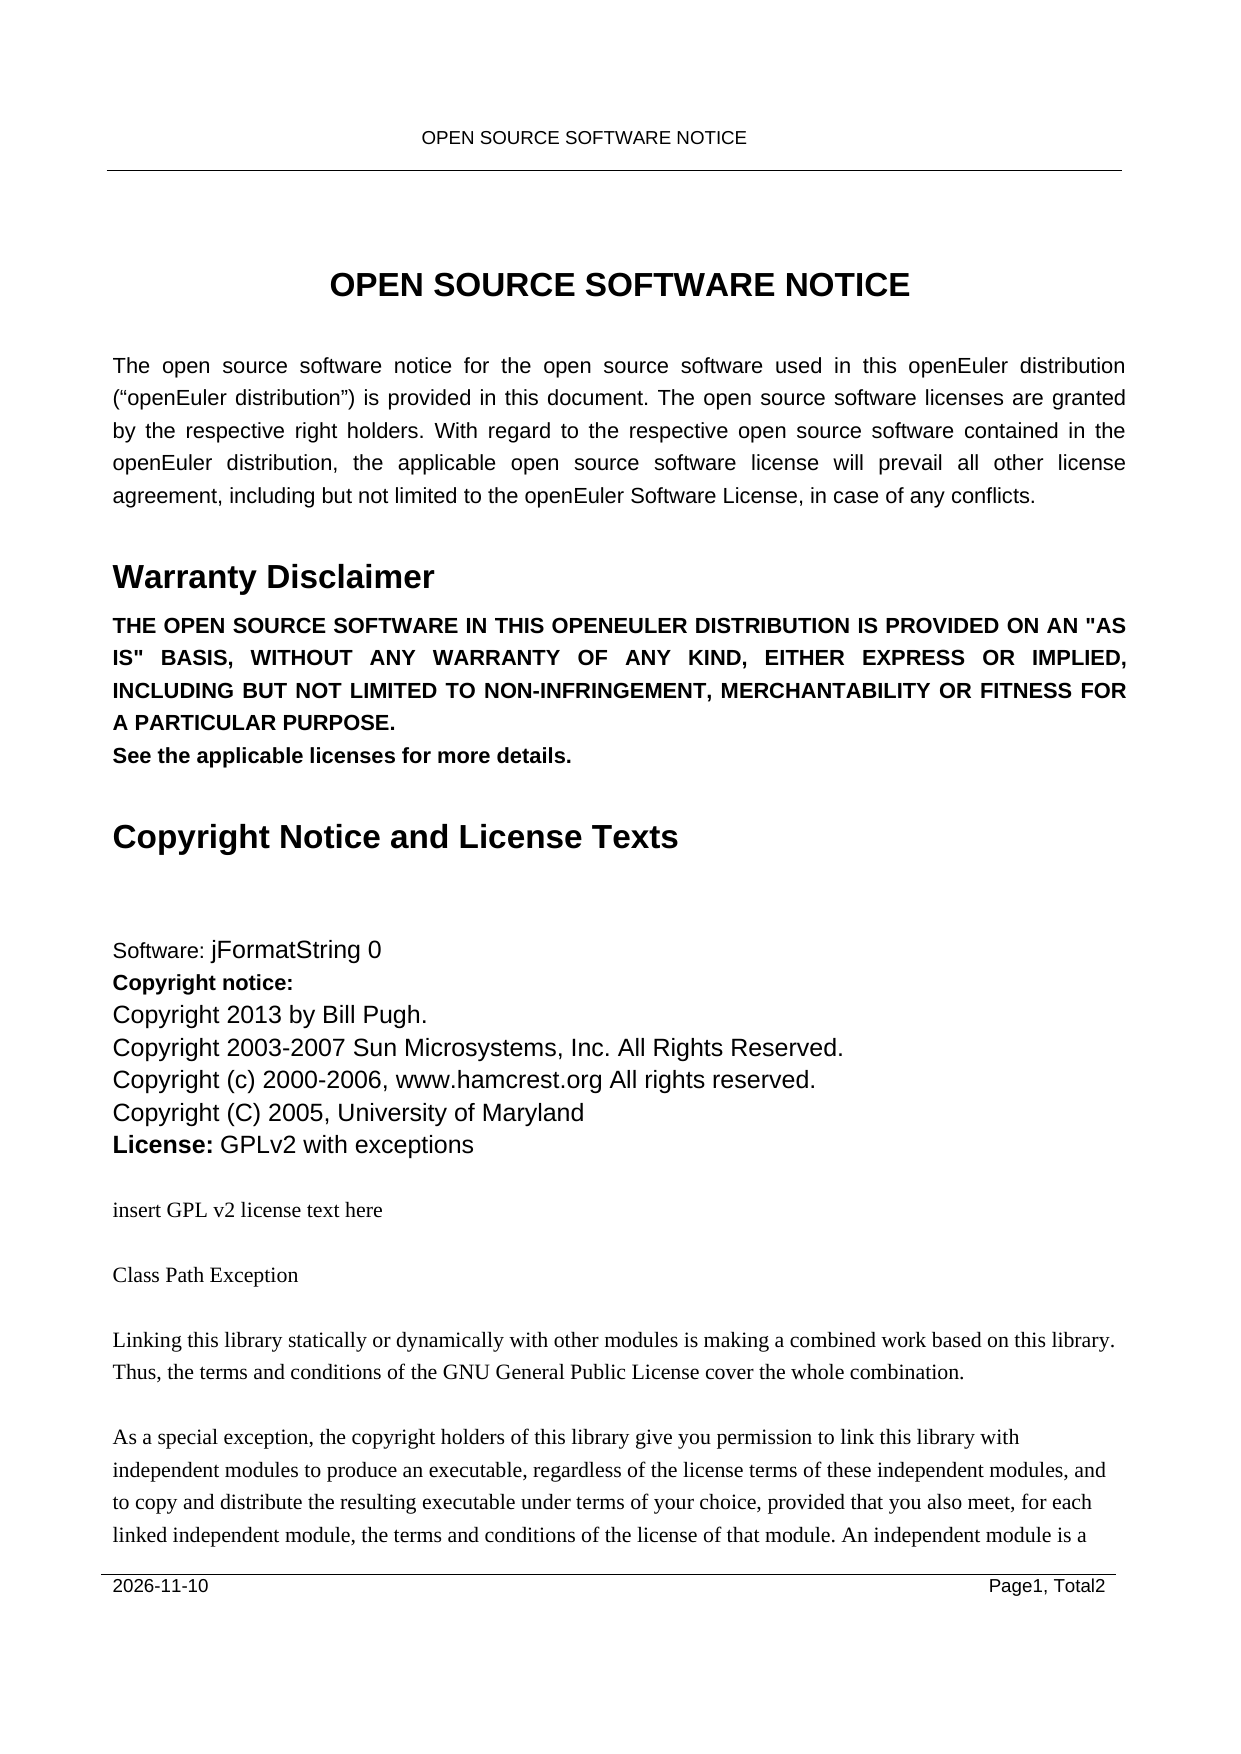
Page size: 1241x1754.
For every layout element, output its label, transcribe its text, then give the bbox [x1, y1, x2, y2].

text Copyright 2013 by Bill Pugh. [112, 998, 1128, 1031]
text Copyright Notice and License Texts [112, 804, 1128, 869]
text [112, 1128, 1128, 1551]
text Copyright notice: [112, 966, 1128, 998]
text THE OPEN SOURCE SOFTWARE IN THIS OPENEULER DISTRIBUTION IS PROVIDED ON AN "AS IS" BASIS, WITHOUT ANY WARRANTY OF ANY KIND, EITHER EXPRESS OR IMPLIED, INCLUDING BUT NOT LIMITED TO NON-INFRINGEMENT, MERCHANTABILITY OR FITNESS FOR A PARTICULAR PURPOSE. See the applicable licenses for more details. [112, 609, 1128, 771]
text Copyright (c) 2000-2006, www.hamcrest.org All rights reserved. [112, 1063, 1128, 1096]
text Software: jFormatString 0 [112, 933, 1128, 966]
text Copyright (C) 2005, University of Maryland [112, 1096, 1128, 1128]
text Copyright 2003-2007 Sun Microsystems, Inc. All Rights Reserved. [112, 1031, 1128, 1063]
text The open source software notice for the open source software used in this openEuler distribution (“openEuler distribution”) is provided in this document. The open source software licenses are granted by the respective right holders. With regard to the respective open source software contained in the openEuler distribution, the applicable open source software license will prevail all other license agreement, including but not limited to the openEuler Software License, in case of any conflicts. [112, 349, 1128, 511]
text OPEN SOURCE SOFTWARE NOTICE [112, 251, 1128, 316]
text Warranty Disclaimer [112, 544, 1128, 609]
